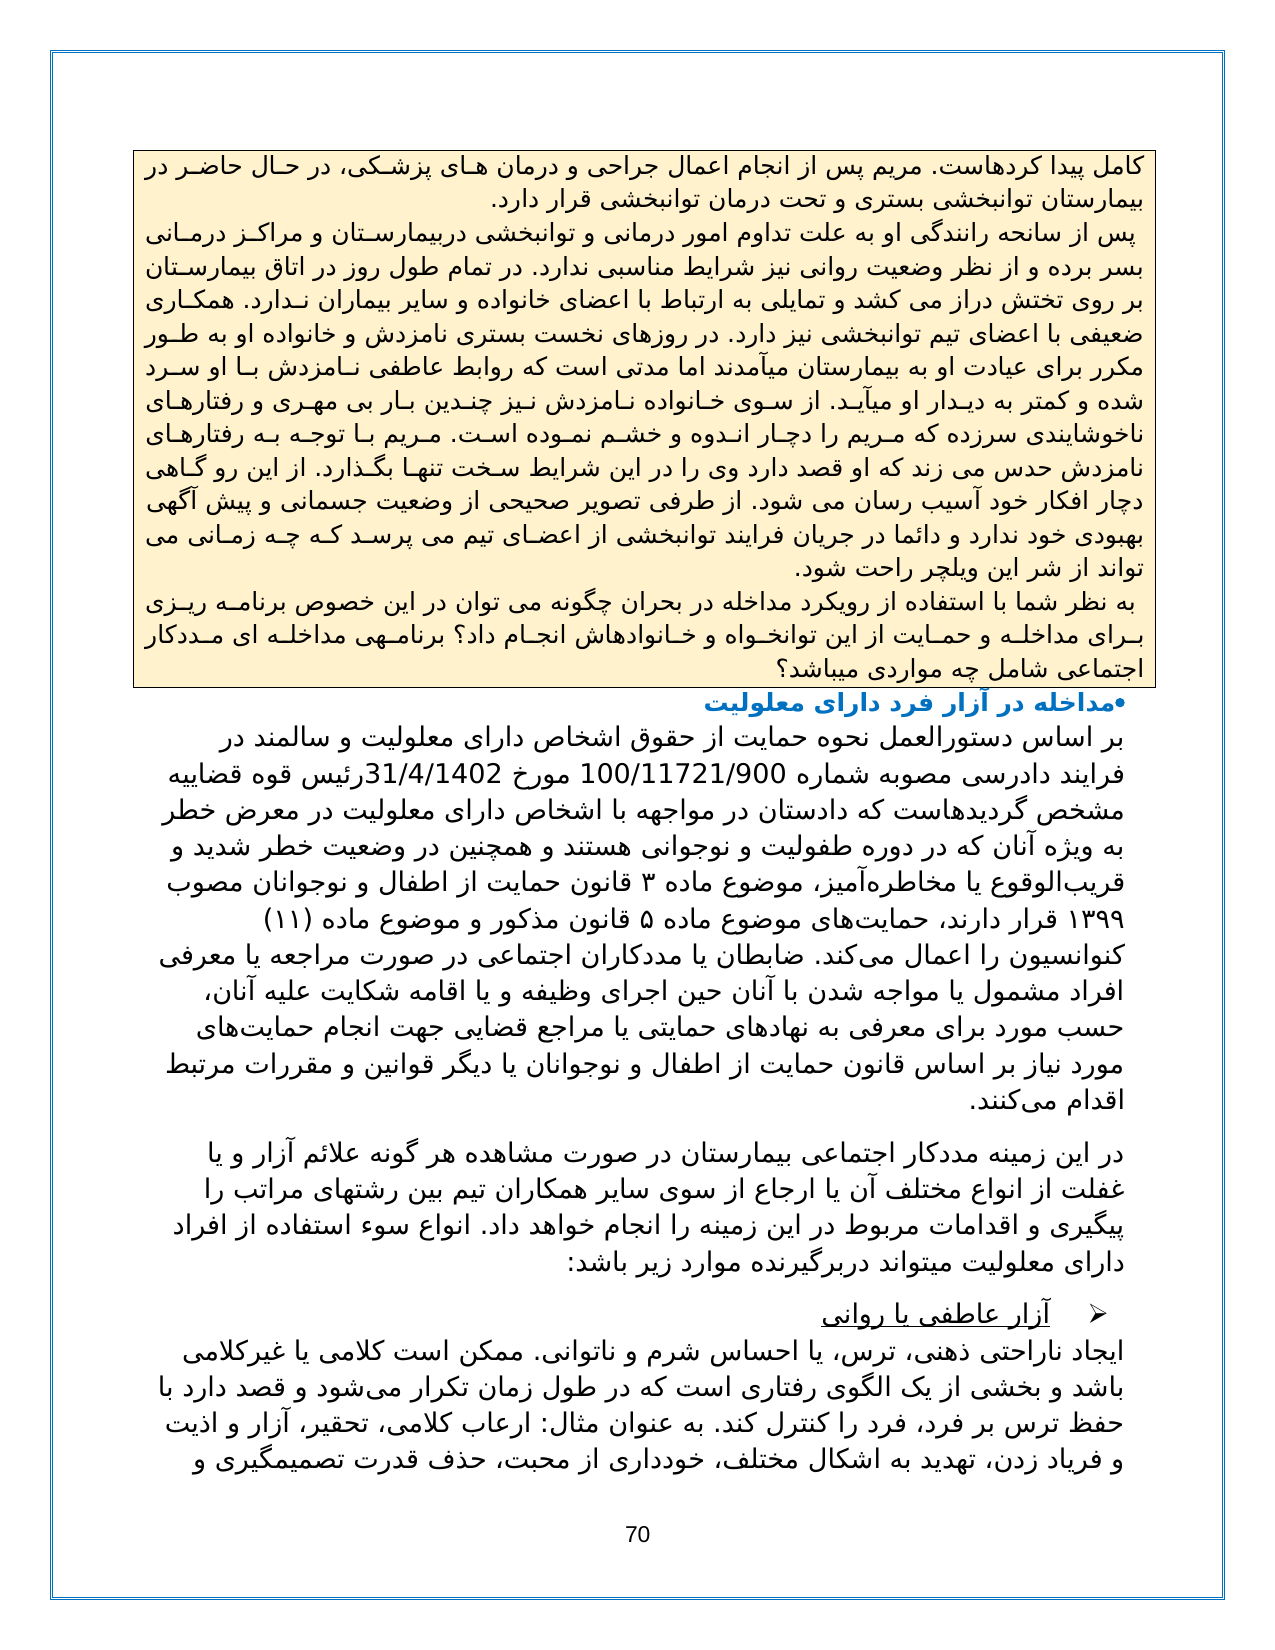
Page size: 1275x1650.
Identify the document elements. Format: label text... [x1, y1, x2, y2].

list مداخله در آزار فرد دارای معلولیت [150, 688, 1116, 717]
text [150, 1335, 1125, 1475]
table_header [134, 151, 1155, 687]
list آزار عاطفی یا روانی [150, 1299, 1087, 1330]
text در این زمینه مددکار اجتماعی بیمارستان در صورت مشاهده هر گونه علائم آزار و یا غفلت از انواع مختلف آن یا ارجاع از سوی سایر همکاران تیم بین رشتهای مراتب را پیگیری و اقدامات مربوط در این زمینه را انجام خواهد داد. انواع سوء استفاده از افراد دارای معلولیت میتواند دربرگیرنده موارد زیر باشد: [150, 1137, 1125, 1277]
text بر اساس دستورالعمل نحوه حمایت از حقوق اشخاص دارای معلولیت و سالمند در فرایند دادرسی مصوبه شماره 100/11721/900 مورخ 31/4/1402رئیس قوه قضاییه مشخص گردیدهاست که دادستان در مواجهه با اشخاص دارای معلولیت در معرض خطر به ویژه آنان که در دوره طفولیت و نوجوانی هستند و همچنین در وضعیت خطر شدید و قریب‌الوقوع یا مخاطره‌آمیز، موضوع ماده ۳ قانون حمایت از اطفال و نوجوانان مصوب ۱۳۹۹ قرار دارند، حمایت‌های موضوع ماده ۵ قانون مذکور و موضوع ماده (۱۱) کنوانسیون را اعمال می‌کند. ضابطان یا مددکاران اجتماعی در صورت مراجعه یا معرفی افراد مشمول یا مواجه شدن با آنان حین اجرای وظیفه و یا اقامه شکایت علیه آنان، حسب مورد برای معرفی به نهادهای حمایتی یا مراجع قضایی جهت انجام حمایت‌های مورد نیاز بر اساس قانون حمایت از اطفال و نوجوانان یا دیگر قوانین و مقررات مرتبط اقدام می‌کنند. [150, 722, 1125, 1116]
